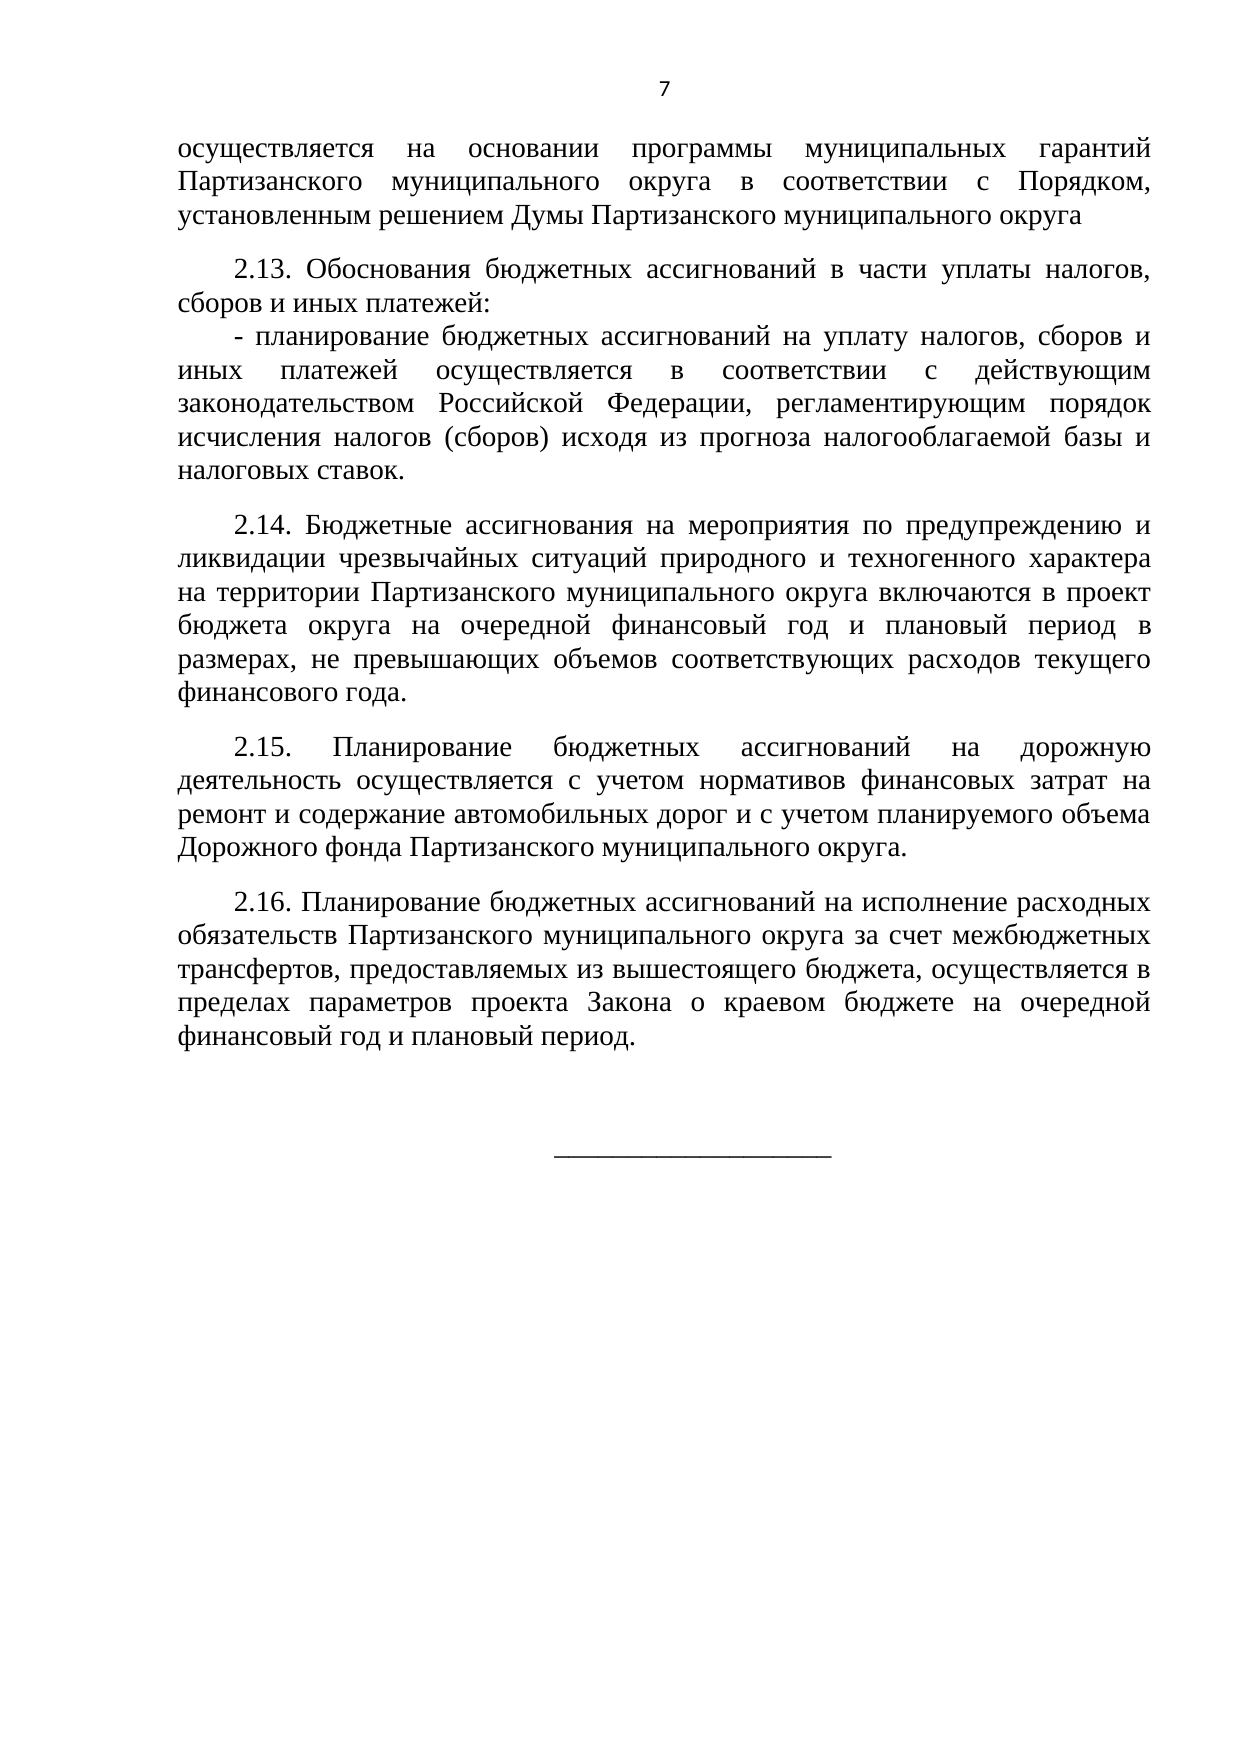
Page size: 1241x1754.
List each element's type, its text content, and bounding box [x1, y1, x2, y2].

text 2.14. Бюджетные ассигнования на мероприятия по предупреждению и ликвидации чрезвычайных ситуаций природного и техногенного характера на территории Партизанского муниципального округа включаются в проект бюджета округа на очередной финансовый год и плановый период в размерах, не превышающих объемов соответствующих расходов текущего финансового года. [177, 507, 1152, 708]
text ___________________ [177, 1127, 1152, 1160]
text 2.15. Планирование бюджетных ассигнований на дорожную деятельность осуществляется с учетом нормативов финансовых затрат на ремонт и содержание автомобильных дорог и с учетом планируемого объема Дорожного фонда Партизанского муниципального округа. [177, 729, 1152, 863]
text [177, 130, 1152, 230]
text - планирование бюджетных ассигнований на уплату налогов, сборов и иных платежей осуществляется в соответствии с действующим законодательством Российской Федерации, регламентирующим порядок исчисления налогов (сборов) исходя из прогноза налогооблагаемой базы и налоговых ставок. [177, 318, 1152, 486]
text 2.16. Планирование бюджетных ассигнований на исполнение расходных обязательств Партизанского муниципального округа за счет межбюджетных трансфертов, предоставляемых из вышестоящего бюджета, осуществляется в пределах параметров проекта Закона о краевом бюджете на очередной финансовый год и плановый период. [177, 884, 1152, 1052]
text 2.13. Обоснования бюджетных ассигнований в части уплаты налогов, сборов и иных платежей: [177, 251, 1152, 318]
